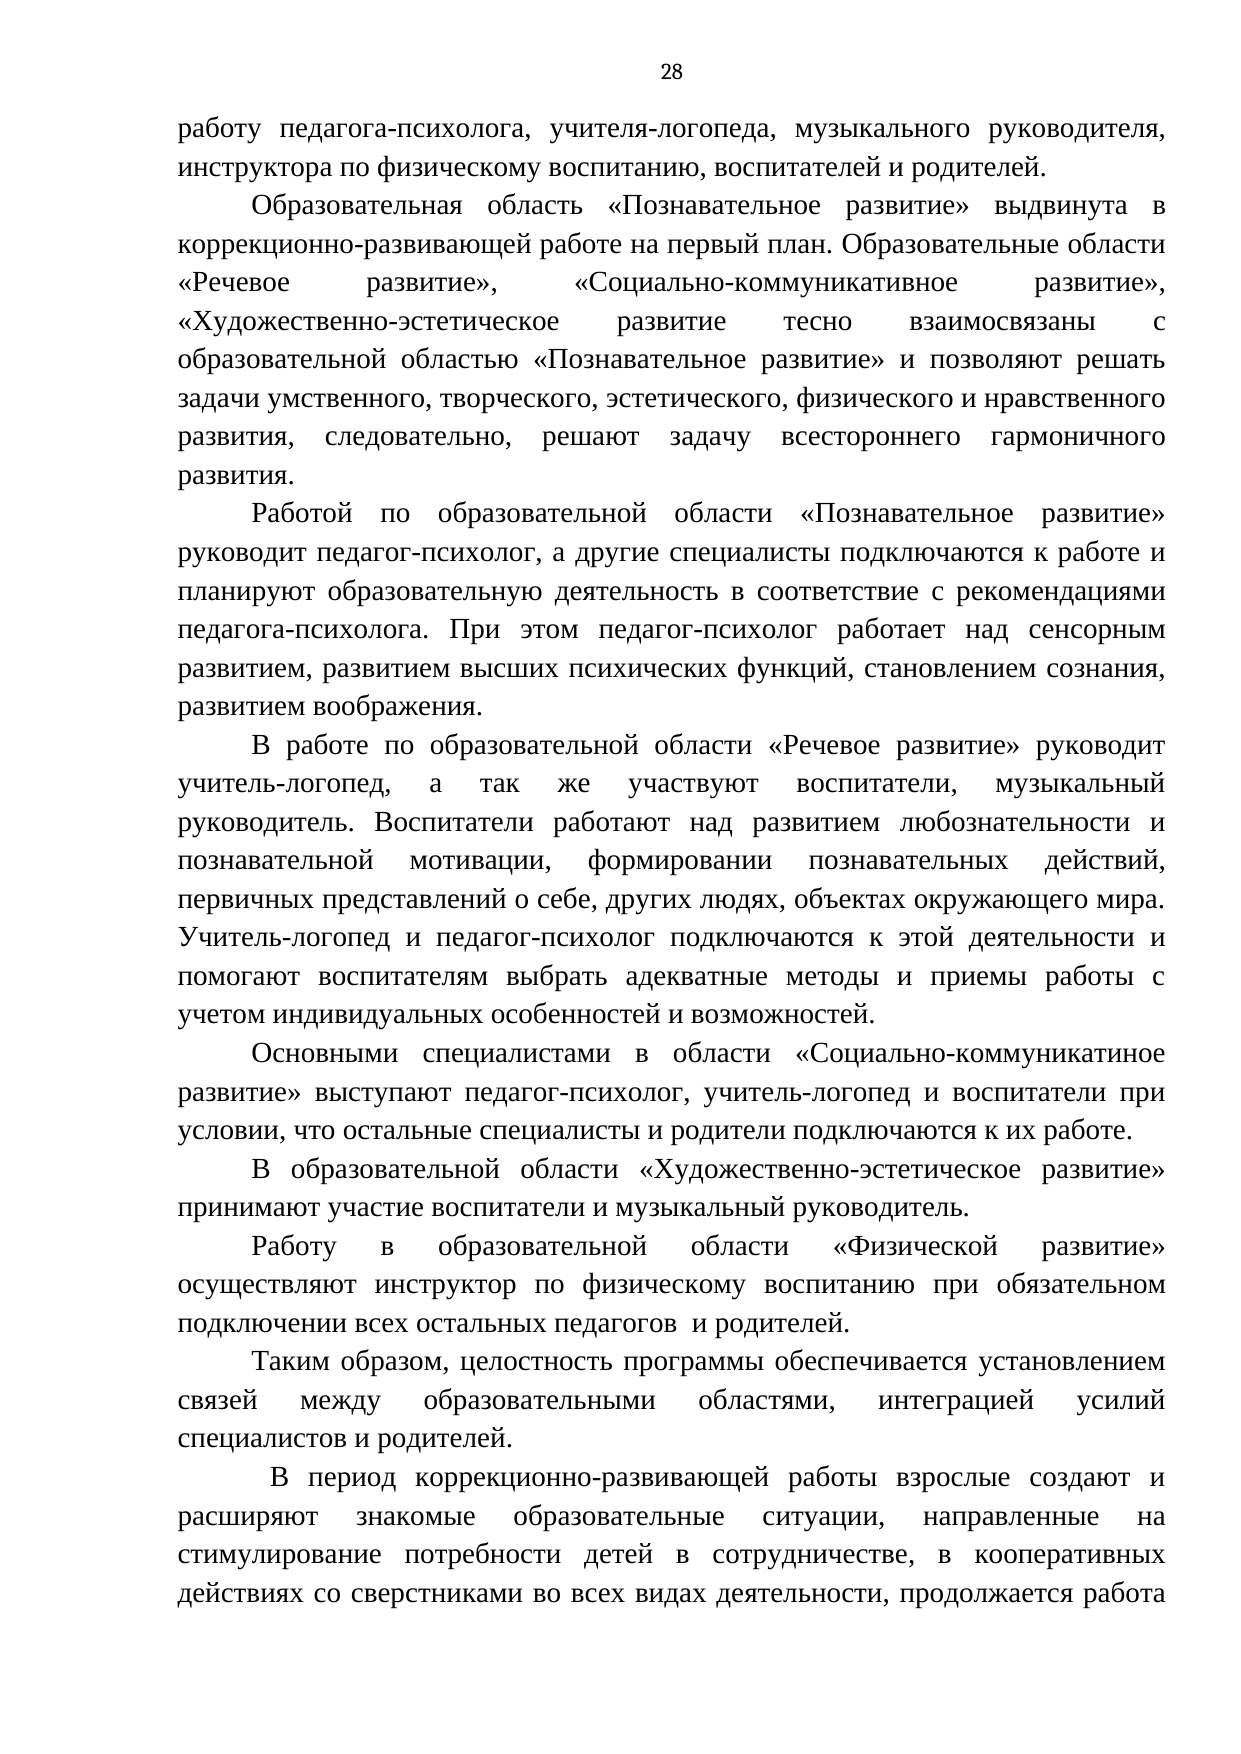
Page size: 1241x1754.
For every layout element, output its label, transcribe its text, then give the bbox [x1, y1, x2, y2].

list Работой по образовательной области «Познавательное развитие» руководит педагог-психолог, а другие специалисты подключаются к работе и планируют образовательную деятельность в соответствие с рекомендациями педагога-психолога. При этом педагог-психолог работает над сенсорным развитием, развитием высших психических функций, становлением сознания, развитием воображения. [177, 496, 1166, 722]
list Работу в образовательной области «Физической развитие» осуществляют инструктор по физическому воспитанию при обязательном подключении всех остальных педагогов и родителей.леймана. [177, 1228, 1166, 1338]
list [177, 1459, 1166, 1608]
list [177, 110, 1166, 182]
list В образовательной области «Художественно-эстетическое развитие» принимают участие воспитатели и музыкальный руководитель. [177, 1151, 1166, 1223]
list Образовательная область «Познавательное развитие» выдвинута в коррекционно-развивающей работе на первый план. Образовательные области «Речевое развитие», «Социально-коммуникативное развитие», «Художественно-эстетическое развитие тесно взаимосвязаны с образовательной областью «Познавательное развитие» и позволяют решать задачи умственного, творческого, эстетического, физического и нравственного развития, следовательно, решают задачу всестороннего гармоничного развития. [177, 187, 1166, 491]
list Таким образом, целостность программы обеспечивается установлением связей между образовательными областями, интеграцией усилий специалистов и родителей. Темирова Сулеймана. [177, 1343, 1166, 1454]
list Основными специалистами в области «Социально-коммуникатиное развитие» выступают педагог-психолог, учитель-логопед и воспитатели при условии, что остальные специалисты и родители подключаются к их работе. [177, 1035, 1166, 1146]
list В работе по образовательной области «Речевое развитие» руководит учитель-логопед, а так же участвуют воспитатели, музыкальный руководитель. Воспитатели работают над развитием любознательности и познавательной мотивации, формировании познавательных действий, первичных представлений о себе, других людях, объектах окружающего мира. Учитель-логопед и педагог-психолог подключаются к этой деятельности и помогают воспитателям выбрать адекватные методы и приемы работы с учетом индивидуальных особенностей и возможностей. [177, 727, 1166, 1030]
